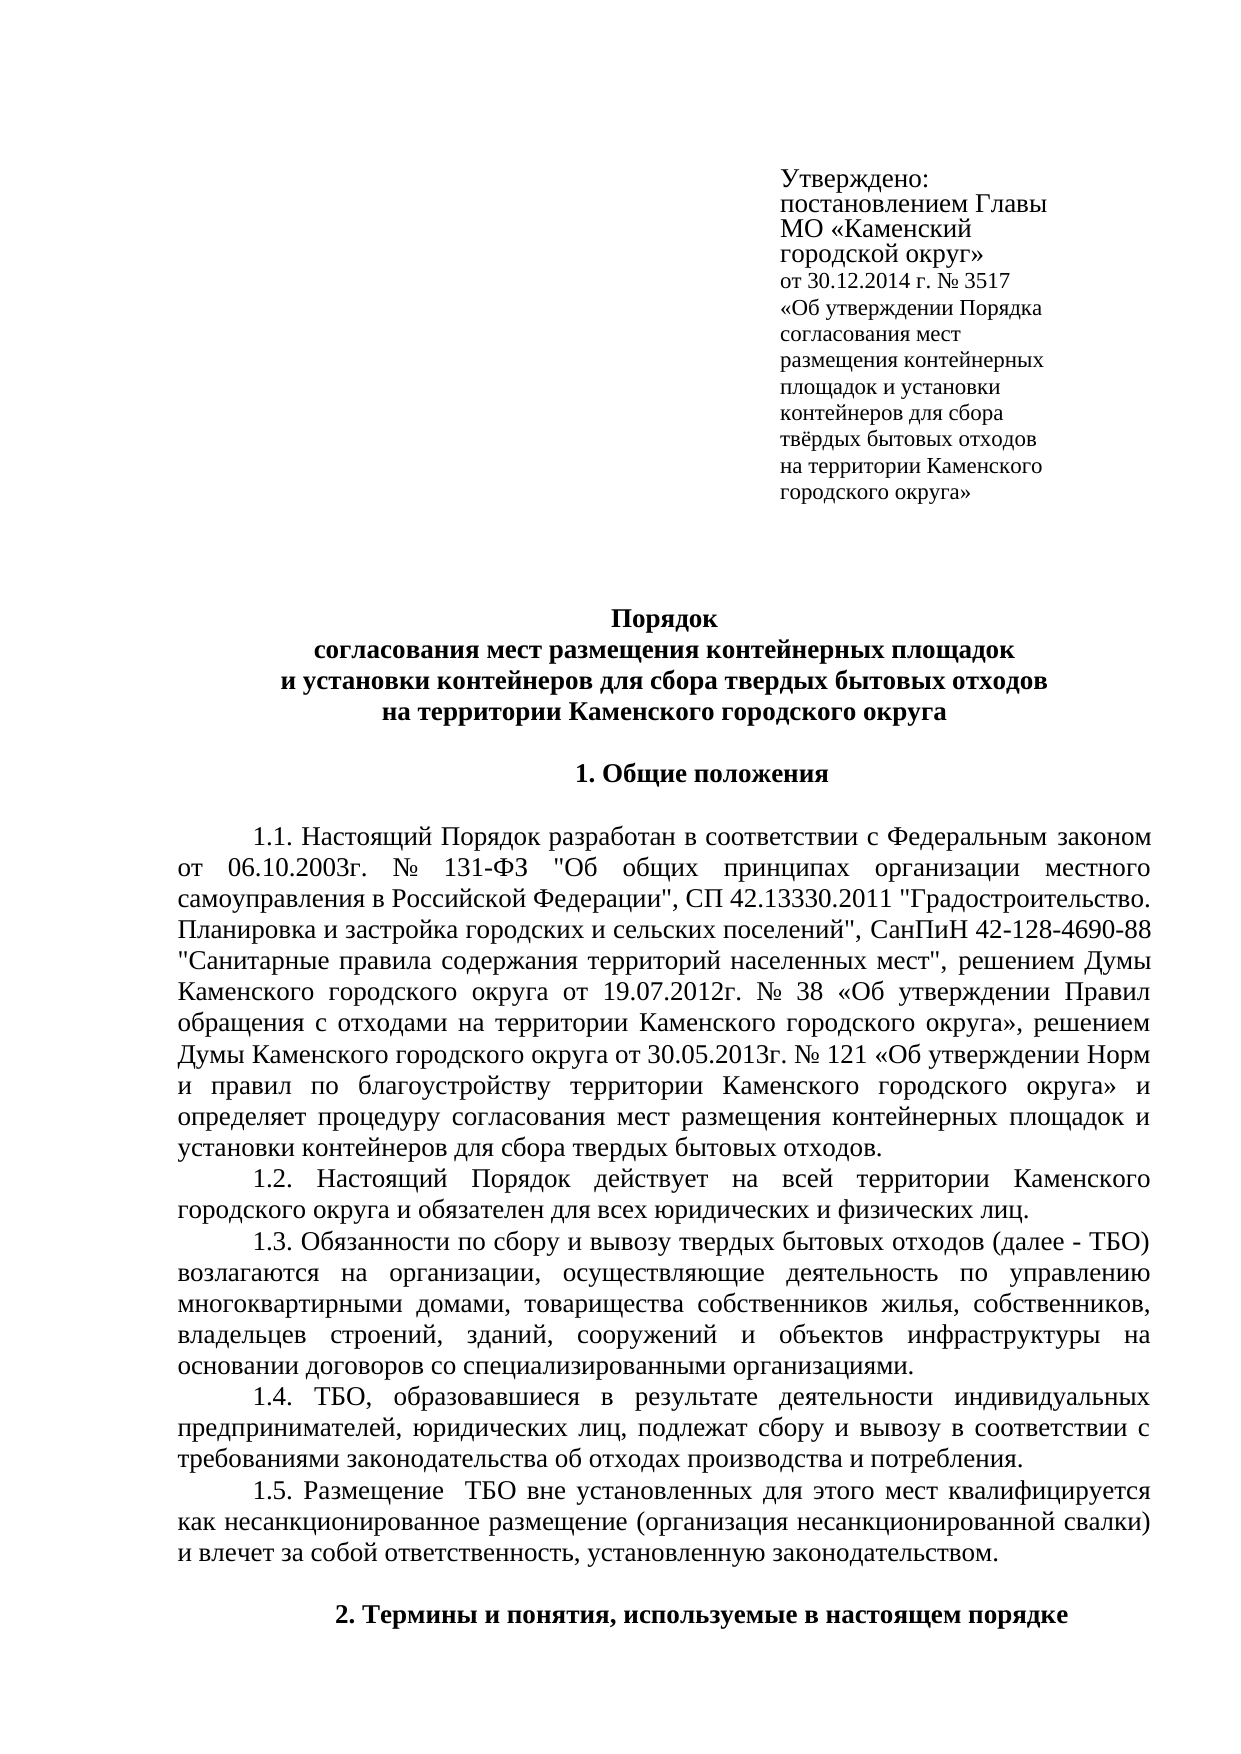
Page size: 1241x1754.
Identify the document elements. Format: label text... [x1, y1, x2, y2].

text 1. Общие положения [177, 757, 1152, 788]
text 1.1. Настоящий Порядок разработан в соответствии с Федеральным законом от 06.10.2003г. № 131-ФЗ "Об общих принципах организации местного самоуправления в Российской Федерации", СП 42.13330.2011 "Градостроительство. Планировка и застройка городских и сельских поселений", СанПиН 42-128-4690-88 "Санитарные правила содержания территорий населенных мест", решением Думы Каменского городского округа от 19.07.2012г. № 38 «Об утверждении Правил обращения с отходами на территории Каменского городского округа», решением Думы Каменского городского округа от 30.05.2013г. № 121 «Об утверждении Норм и правил по благоустройству территории Каменского городского округа» и определяет процедуру согласования мест размещения контейнерных площадок и установки контейнеров для сбора твердых бытовых отходов. [177, 820, 1152, 1162]
text 1.4. ТБО, образовавшиеся в результате деятельности индивидуальных предпринимателей, юридических лиц, подлежат сбору и вывозу в соответствии с требованиями законодательства об отходах производства и потребления. [177, 1380, 1152, 1474]
title согласования мест размещения контейнерных площадок [177, 633, 1152, 664]
text 1.2. Настоящий Порядок действует на всей территории Каменского городского округа и обязателен для всех юридических и физических лиц. [177, 1162, 1152, 1224]
text 1.3. Обязанности по сбору и вывозу твердых бытовых отходов (далее - ТБО) возлагаются на организации, осуществляющие деятельность по управлению многоквартирными домами, товарищества собственников жилья, собственников, владельцев строений, зданий, сооружений и объектов инфраструктуры на основании договоров со специализированными организациями. [177, 1224, 1152, 1380]
text 1.5. Размещение ТБО вне установленных для этого мест квалифицируется как несанкционированное размещение (организация несанкционированной свалки) и влечет за собой ответственность, установленную законодательством. [177, 1474, 1152, 1567]
title и установки контейнеров для сбора твердых бытовых отходов [177, 664, 1152, 695]
title Порядок [177, 602, 1152, 633]
text 2. Термины и понятия, используемые в настоящем порядке [177, 1598, 1152, 1629]
title на территории Каменского городского округа [177, 695, 1152, 726]
table_header Утверждено: постановлением Главы МО «Каменский городской округ» от 30.12.2014 г. № 3517 «Об утверждении Порядка согласования мест размещения контейнерных площадок и установки контейнеров для сбора твёрдых бытовых отходов на территории Каменского городского округа» [769, 143, 1133, 529]
